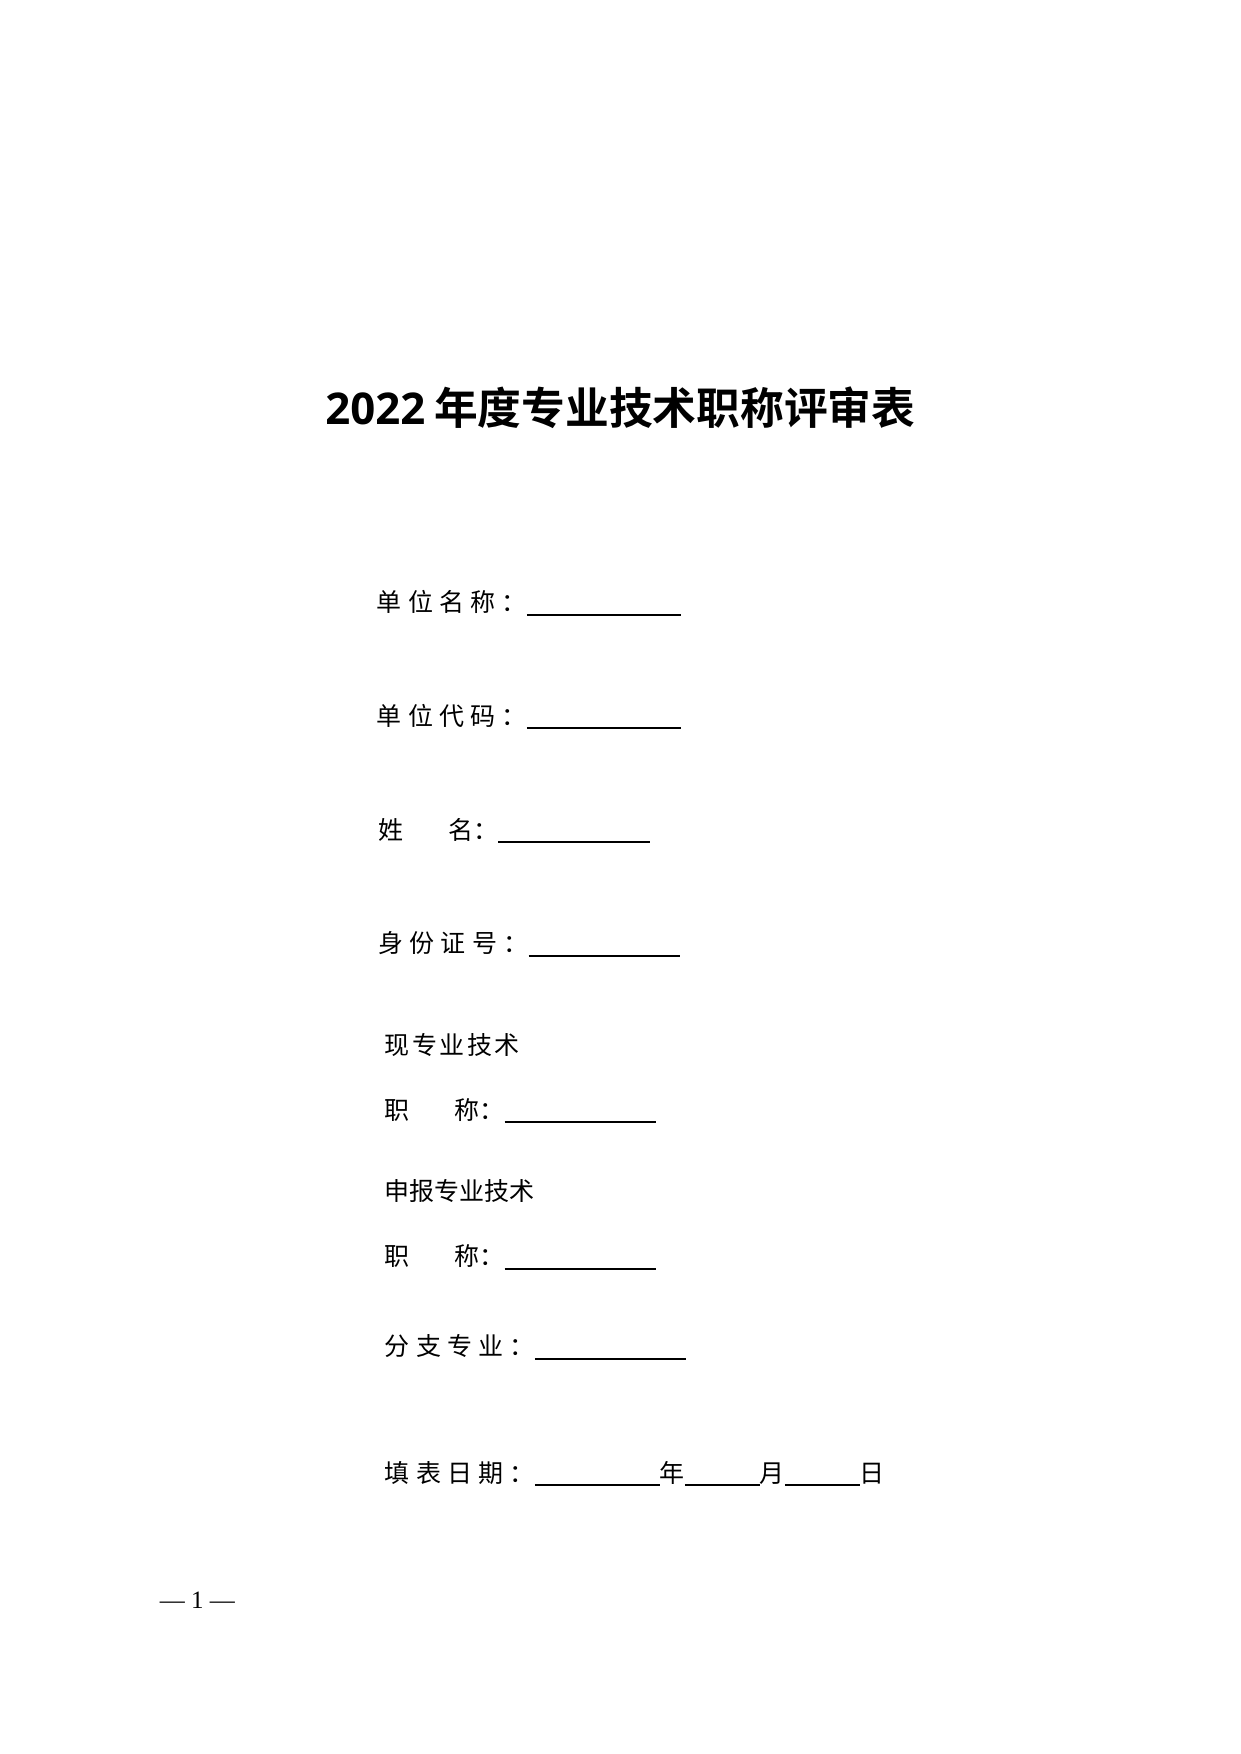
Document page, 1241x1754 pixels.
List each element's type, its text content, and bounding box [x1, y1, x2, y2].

text 职 称： [159, 1076, 1081, 1141]
text 姓 名： [334, 796, 1081, 861]
text 填表日期： 年 月 日 [159, 1439, 1081, 1504]
text 分支专业： [159, 1312, 1081, 1377]
text 申报专业技术 [159, 1157, 1081, 1222]
text 身份证号： [334, 909, 1081, 974]
text 现专业技术 [159, 1011, 1081, 1076]
text 单位名称： [159, 568, 1081, 633]
text 2022年度专业技术职称评审表 [159, 373, 1081, 438]
text 单位代码： [159, 682, 1081, 747]
text 职 称： [159, 1222, 1081, 1287]
